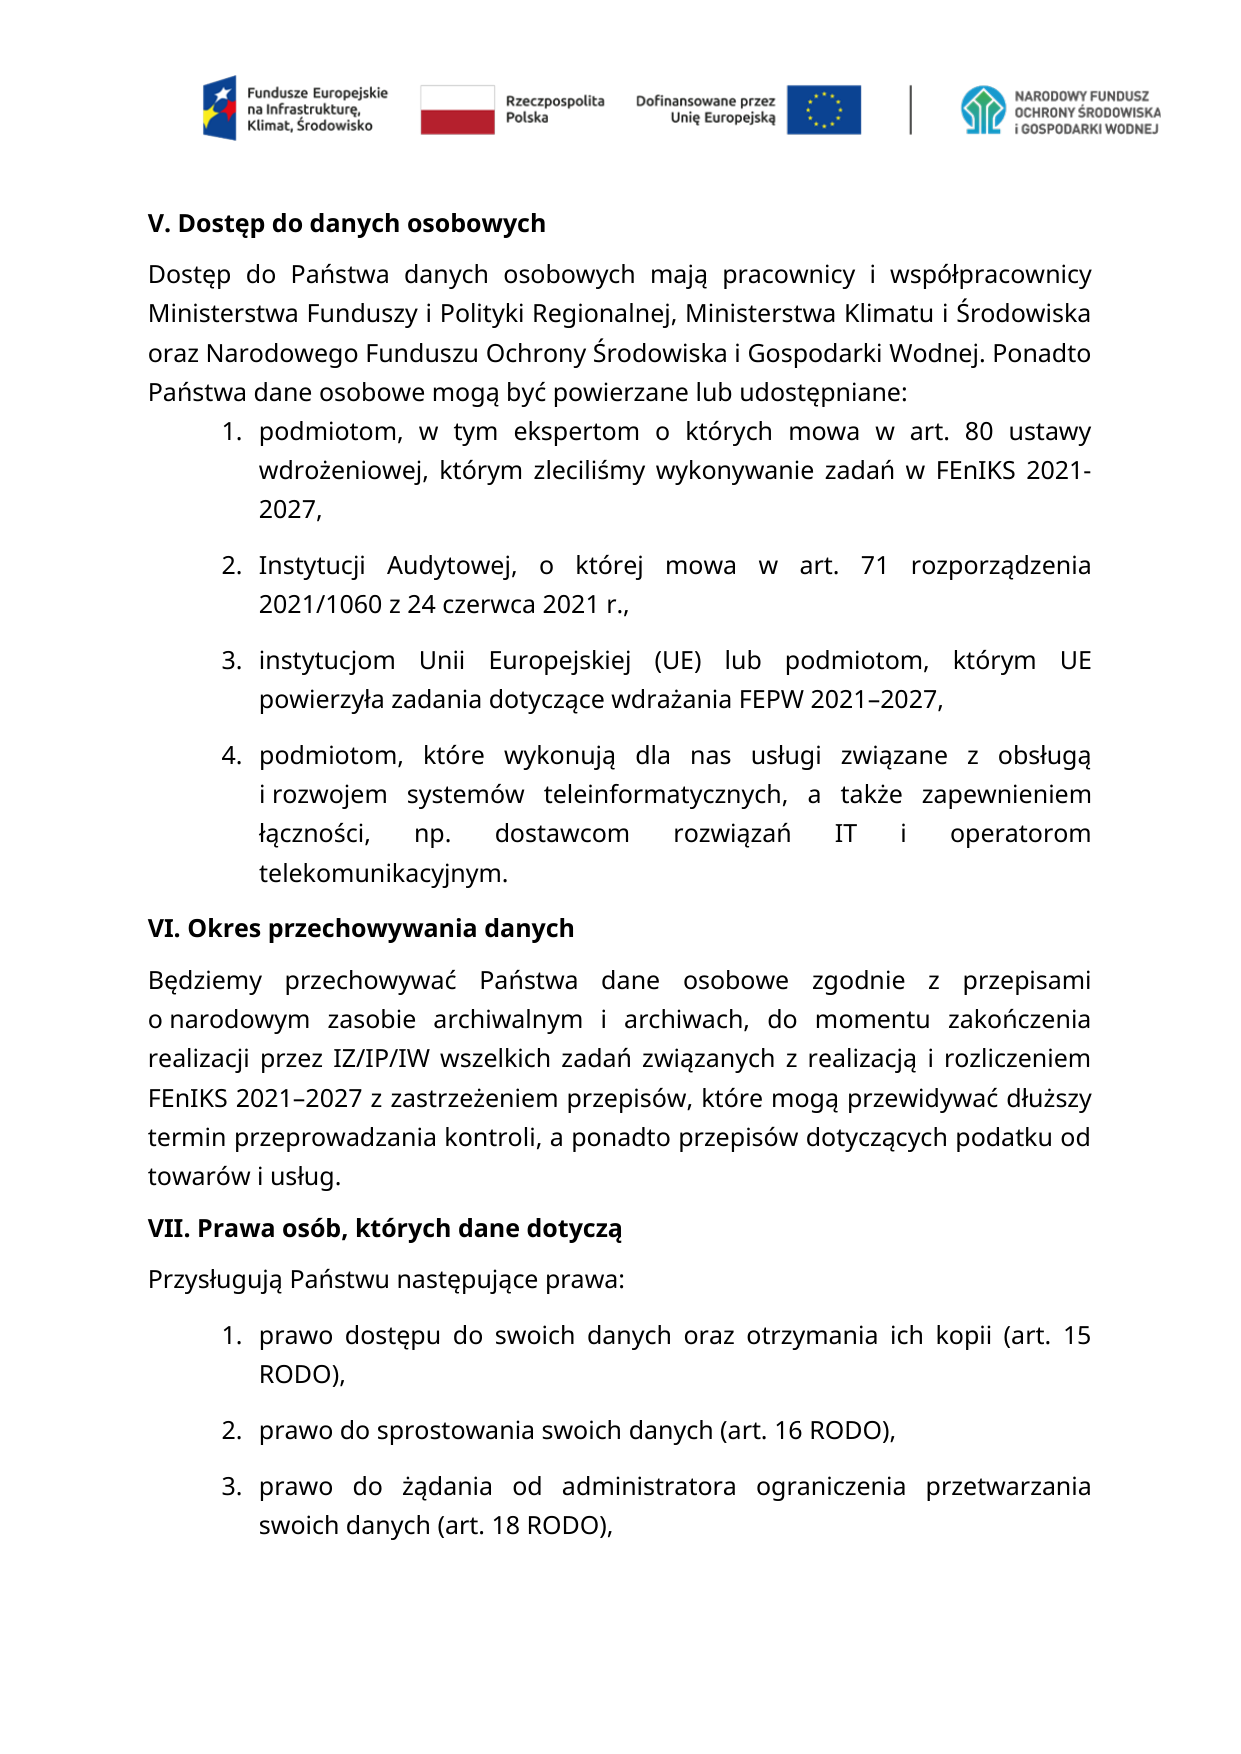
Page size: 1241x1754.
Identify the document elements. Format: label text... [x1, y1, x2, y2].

list podmiotom, które wykonują dla nas usługi związane z obsługą i rozwojem systemów teleinformatycznych, a także zapewnieniem łączności, np. dostawcom rozwiązań IT i operatorom telekomunikacyjnym. [221, 738, 1093, 889]
text Przysługują Państwu następujące prawa: [148, 1262, 1093, 1296]
list prawo do żądania od administratora ograniczenia przetwarzania swoich danych (art. 18 RODO), [221, 1468, 1093, 1542]
subtitle VII. Prawa osób, których dane dotyczą [148, 1210, 1093, 1244]
list prawo do sprostowania swoich danych (art. 16 RODO), [221, 1413, 1093, 1447]
subtitle V. Dostęp do danych osobowych [148, 205, 1093, 239]
list instytucjom Unii Europejskiej (UE) lub podmiotom, którym UE powierzyła zadania dotyczące wdrażania FEPW 2021–2027, [221, 643, 1093, 716]
text Będziemy przechowywać Państwa dane osobowe zgodnie z przepisami o narodowym zasobie archiwalnym i archiwach, do momentu zakończenia realizacji przez IZ/IP/IW wszelkich zadań związanych z realizacją i rozliczeniem FEnIKS 2021–2027 z zastrzeżeniem przepisów, które mogą przewidywać dłuższy termin przeprowadzania kontroli, a ponadto przepisów dotyczących podatku od towarów i usług. [148, 963, 1093, 1193]
list prawo dostępu do swoich danych oraz otrzymania ich kopii (art. 15 RODO), [221, 1318, 1093, 1391]
subtitle VI. Okres przechowywania danych [148, 911, 1093, 945]
list podmiotom, w tym ekspertom o których mowa w art. 80 ustawy wdrożeniowej, którym zleciliśmy wykonywanie zadań w FEnIKS 2021-2027, [221, 413, 1093, 526]
picture [186, 59, 1161, 157]
text Dostęp do Państwa danych osobowych mają pracownicy i współpracownicy Ministerstwa Funduszy i Polityki Regionalnej, Ministerstwa Klimatu i Środowiska oraz Narodowego Funduszu Ochrony Środowiska i Gospodarki Wodnej. Ponadto Państwa dane osobowe mogą być powierzane lub udostępniane: [148, 257, 1093, 408]
list Instytucji Audytowej, o której mowa w art. 71 rozporządzenia 2021/1060 z 24 czerwca 2021 r., [221, 548, 1093, 621]
